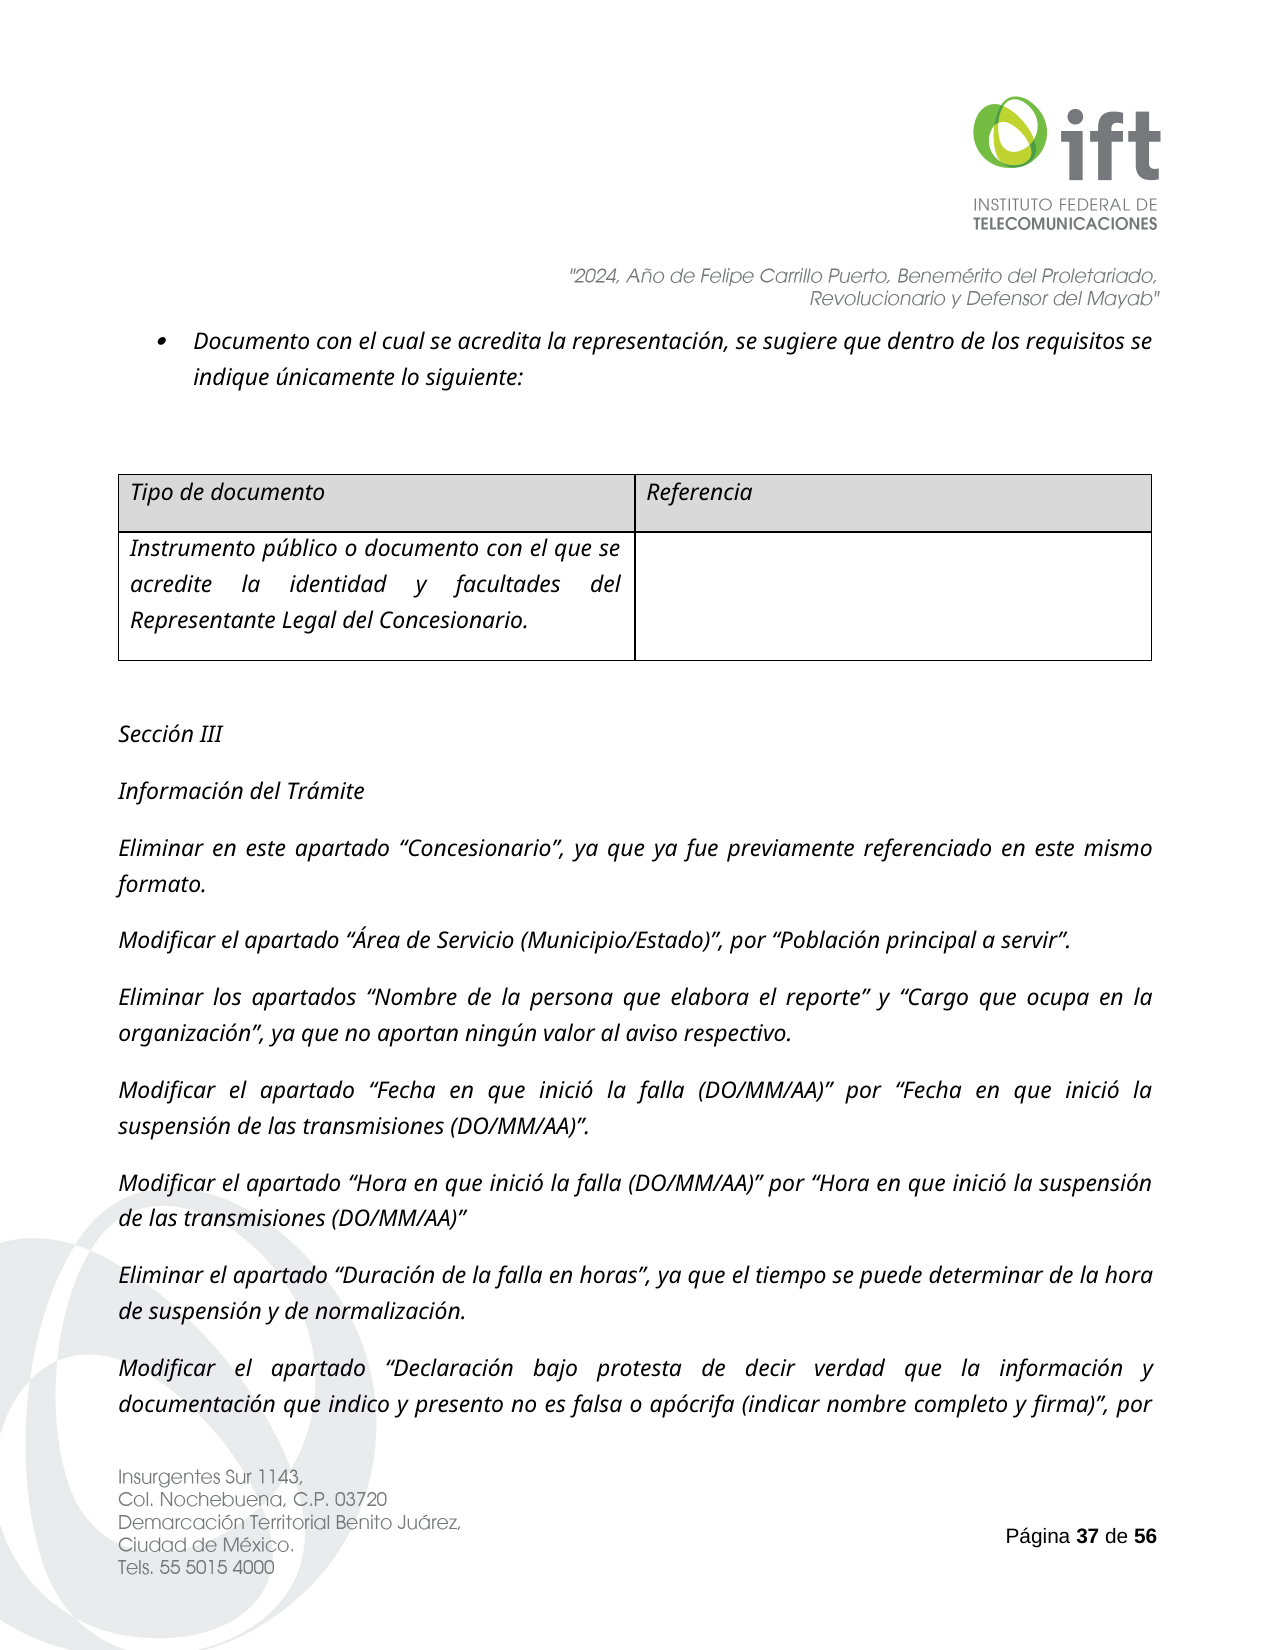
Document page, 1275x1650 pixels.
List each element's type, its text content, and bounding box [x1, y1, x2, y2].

text Modificar el apartado “Área de Servicio (Municipio/Estado)”, por “Población principal a servir”. [118, 924, 1157, 956]
list Documento con el cual se acredita la representación, se sugiere que dentro de los requisitos se indique únicamente lo siguiente: [156, 325, 1157, 392]
table_cell [636, 533, 1151, 660]
text Sección III [118, 718, 1157, 749]
table_header Tipo de documento [119, 475, 634, 531]
table_cell Instrumento público o documento con el que se acredite la identidad y facultades del Representante Legal del Concesionario. [119, 533, 634, 660]
picture [0, 0, 1275, 1650]
text Eliminar el apartado “Duración de la falla en horas”, ya que el tiempo se puede determinar de la hora de suspensión y de normalización. [118, 1259, 1157, 1326]
text Modificar el apartado “Fecha en que inició la falla (DO/MM/AA)” por “Fecha en que inició la suspensión de las transmisiones (DO/MM/AA)”. [118, 1074, 1157, 1141]
text Información del Trámite [118, 775, 1157, 806]
table_header Referencia [636, 475, 1151, 531]
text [118, 1352, 1157, 1419]
text Modificar el apartado “Hora en que inició la falla (DO/MM/AA)” por “Hora en que inició la suspensión de las transmisiones (DO/MM/AA)” [118, 1166, 1157, 1234]
text Eliminar en este apartado “Concesionario”, ya que ya fue previamente referenciado en este mismo formato. [118, 832, 1157, 899]
text Eliminar los apartados “Nombre de la persona que elabora el reporte” y “Cargo que ocupa en la organización”, ya que no aportan ningún valor al aviso respectivo. [118, 981, 1157, 1048]
